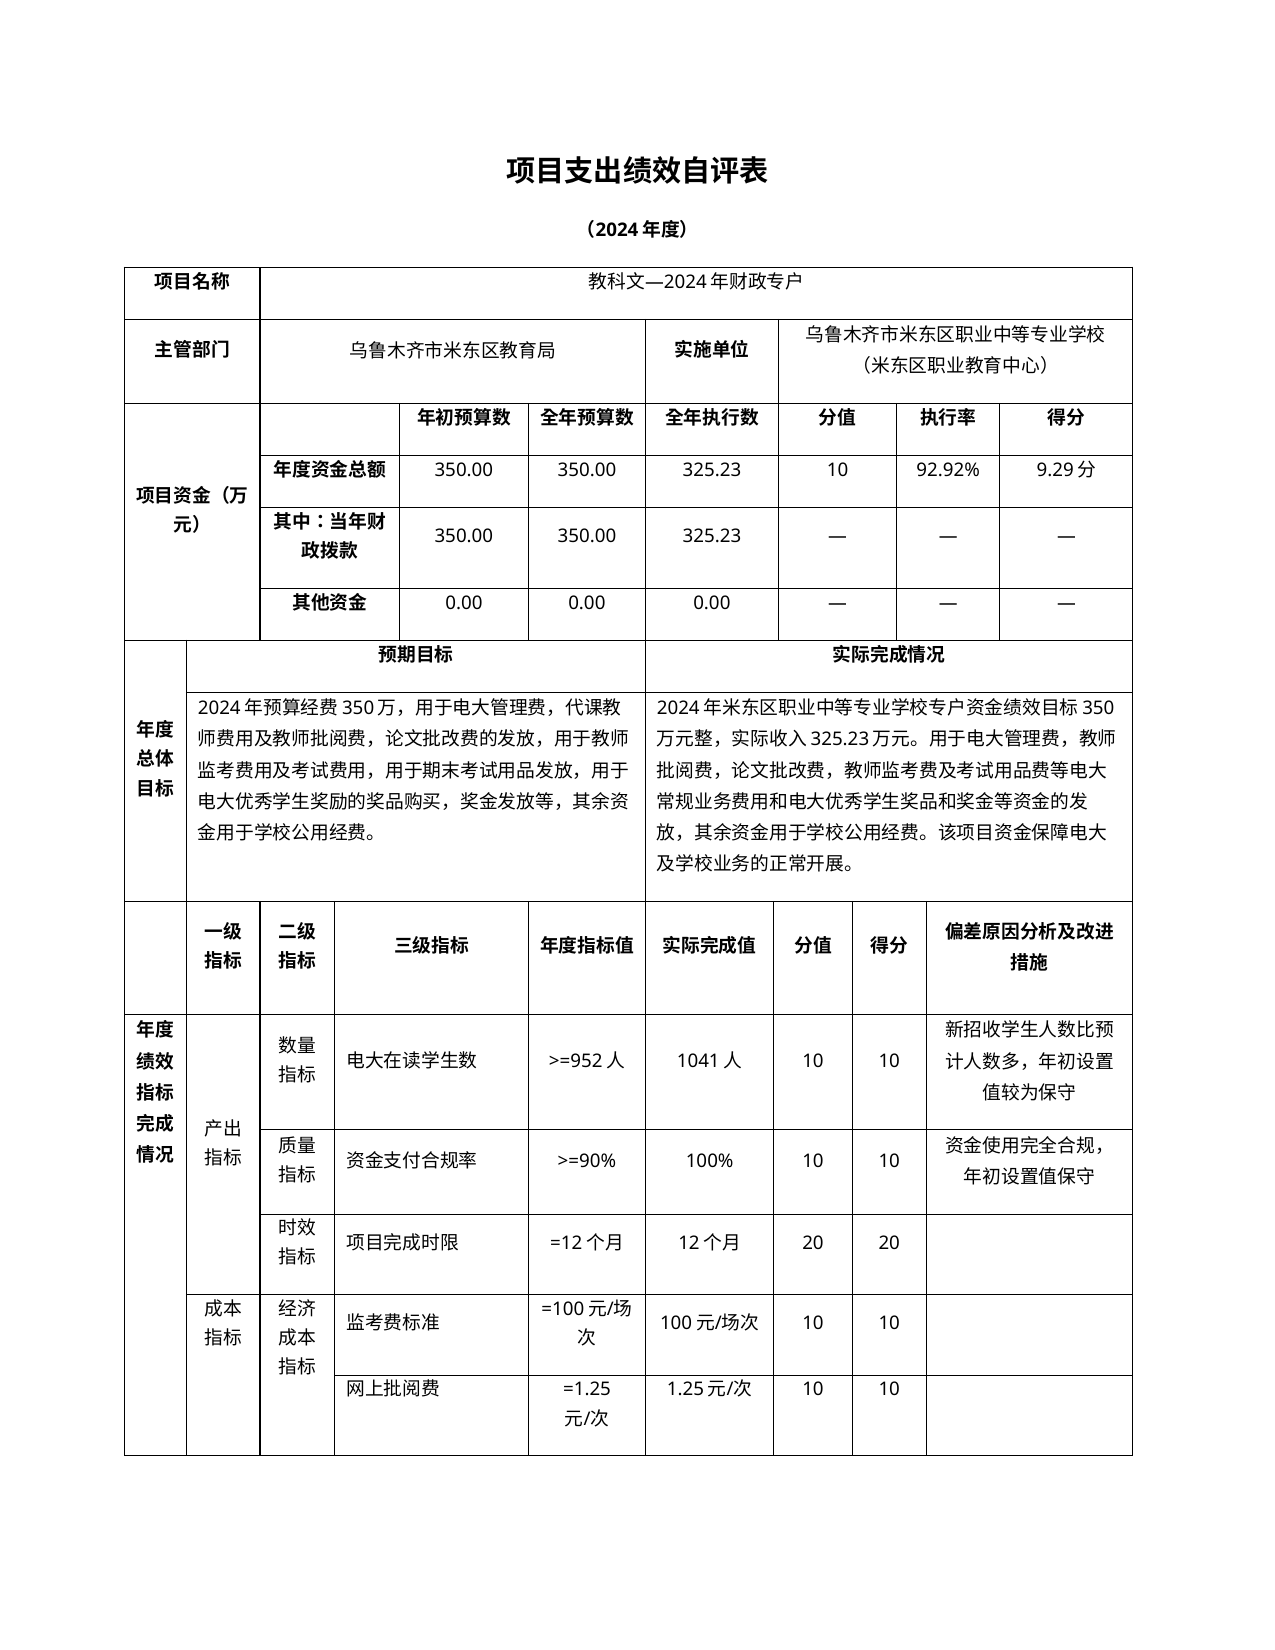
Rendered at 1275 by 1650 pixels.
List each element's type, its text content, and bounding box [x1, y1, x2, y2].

table_cell 产出指标 [187, 1015, 259, 1294]
table_cell 二级指标 [261, 902, 334, 1014]
table_cell 得分 [1000, 404, 1132, 455]
table_cell 质量指标 [261, 1130, 334, 1213]
table_cell =100元/场次 [529, 1295, 645, 1374]
table_cell 主管部门 [125, 320, 259, 403]
table_cell 0.00 [400, 589, 528, 639]
table_cell 新招收学生人数比预计人数多，年初设置值较为保守 [927, 1015, 1132, 1129]
table_cell 电大在读学生数 [335, 1015, 528, 1129]
table_cell 年度指标值 [529, 902, 645, 1014]
text 项目支出绩效自评表 [187, 150, 1087, 190]
table_cell 10 [774, 1376, 852, 1455]
table_cell 年度绩效指标完成情况 [125, 1015, 186, 1455]
table_header 项目名称 [125, 268, 259, 319]
table_cell 预期目标 [187, 641, 645, 692]
table_cell [927, 1295, 1132, 1374]
table_cell 分值 [774, 902, 852, 1014]
table_cell 资金使用完全合规，年初设置值保守 [927, 1130, 1132, 1213]
table_cell — [1000, 508, 1132, 587]
table_cell 10 [853, 1295, 926, 1374]
table_cell 三级指标 [335, 902, 528, 1014]
table_cell 实际完成情况 [646, 641, 1132, 692]
table_cell 时效指标 [261, 1215, 334, 1294]
table_cell 年初预算数 [400, 404, 528, 455]
table_cell 325.23 [646, 456, 778, 507]
table_cell 网上批阅费 [335, 1376, 528, 1455]
table_cell 10 [853, 1376, 926, 1455]
table_cell 10 [779, 456, 896, 507]
table_cell 其他资金 [261, 589, 399, 639]
table_cell 偏差原因分析及改进措施 [927, 902, 1132, 1014]
table_cell 全年预算数 [529, 404, 645, 455]
table_cell [927, 1215, 1132, 1294]
table_cell 数量指标 [261, 1015, 334, 1129]
table_cell 乌鲁木齐市米东区职业中等专业学校（米东区职业教育中心） [779, 320, 1132, 403]
table_cell 监考费标准 [335, 1295, 528, 1374]
table_cell 0.00 [646, 589, 778, 639]
table_cell [927, 1376, 1132, 1455]
table_cell 1.25元/次 [646, 1376, 773, 1455]
table_cell 项目资金（万元） [125, 404, 259, 639]
table_cell 10 [853, 1130, 926, 1213]
table_cell 10 [774, 1015, 852, 1129]
table_cell 执行率 [897, 404, 999, 455]
table_cell 2024年预算经费350万，用于电大管理费，代课教师费用及教师批阅费，论文批改费的发放，用于教师监考费用及考试费用，用于期末考试用品发放，用于电大优秀学生奖励的奖品购买，奖金发放等，其余资金用于学校公用经费。 [187, 693, 645, 901]
table_cell =12个月 [529, 1215, 645, 1294]
table_cell — [897, 589, 999, 639]
table_cell 350.00 [529, 508, 645, 587]
table_cell 0.00 [529, 589, 645, 639]
table_cell 350.00 [529, 456, 645, 507]
table_cell 10 [774, 1295, 852, 1374]
table_cell 20 [853, 1215, 926, 1294]
table_cell 全年执行数 [646, 404, 778, 455]
table_cell 资金支付合规率 [335, 1130, 528, 1213]
table_cell — [779, 589, 896, 639]
table_cell >=90% [529, 1130, 645, 1213]
table_cell 得分 [853, 902, 926, 1014]
table_cell 20 [774, 1215, 852, 1294]
table_cell [261, 404, 399, 455]
table_cell 分值 [779, 404, 896, 455]
table_cell 实施单位 [646, 320, 778, 403]
table_cell 年度资金总额 [261, 456, 399, 507]
table_cell 成本指标 [187, 1295, 259, 1455]
table_cell 其中：当年财政拨款 [261, 508, 399, 587]
table_cell 年度总体目标 [125, 641, 186, 901]
table_cell 92.92% [897, 456, 999, 507]
table_cell 100元/场次 [646, 1295, 773, 1374]
table_cell 9.29分 [1000, 456, 1132, 507]
table_cell >=952人 [529, 1015, 645, 1129]
table_cell — [779, 508, 896, 587]
table_cell 100% [646, 1130, 773, 1213]
table_cell 经济成本指标 [261, 1295, 334, 1455]
table_cell 1041人 [646, 1015, 773, 1129]
table_cell 乌鲁木齐市米东区教育局 [261, 320, 645, 403]
table_cell 一级指标 [187, 902, 259, 1014]
table_cell 项目完成时限 [335, 1215, 528, 1294]
table_cell — [897, 508, 999, 587]
table_cell [125, 902, 186, 1014]
table_cell 2024年米东区职业中等专业学校专户资金绩效目标350万元整，实际收入325.23万元。用于电大管理费，教师批阅费，论文批改费，教师监考费及考试用品费等电大常规业务费用和电大优秀学生奖品和奖金等资金的发放，其余资金用于学校公用经费。该项目资金保障电大及学校业务的正常开展。 [646, 693, 1132, 901]
table_cell 325.23 [646, 508, 778, 587]
table_cell 12个月 [646, 1215, 773, 1294]
table_cell 350.00 [400, 508, 528, 587]
text （2024年度） [187, 216, 1087, 242]
table_cell =1.25元/次 [529, 1376, 645, 1455]
table_cell 10 [774, 1130, 852, 1213]
table_cell 10 [853, 1015, 926, 1129]
table_cell 350.00 [400, 456, 528, 507]
table_header 教科文—2024年财政专户 [261, 268, 1132, 319]
table_cell 实际完成值 [646, 902, 773, 1014]
table_cell — [1000, 589, 1132, 639]
